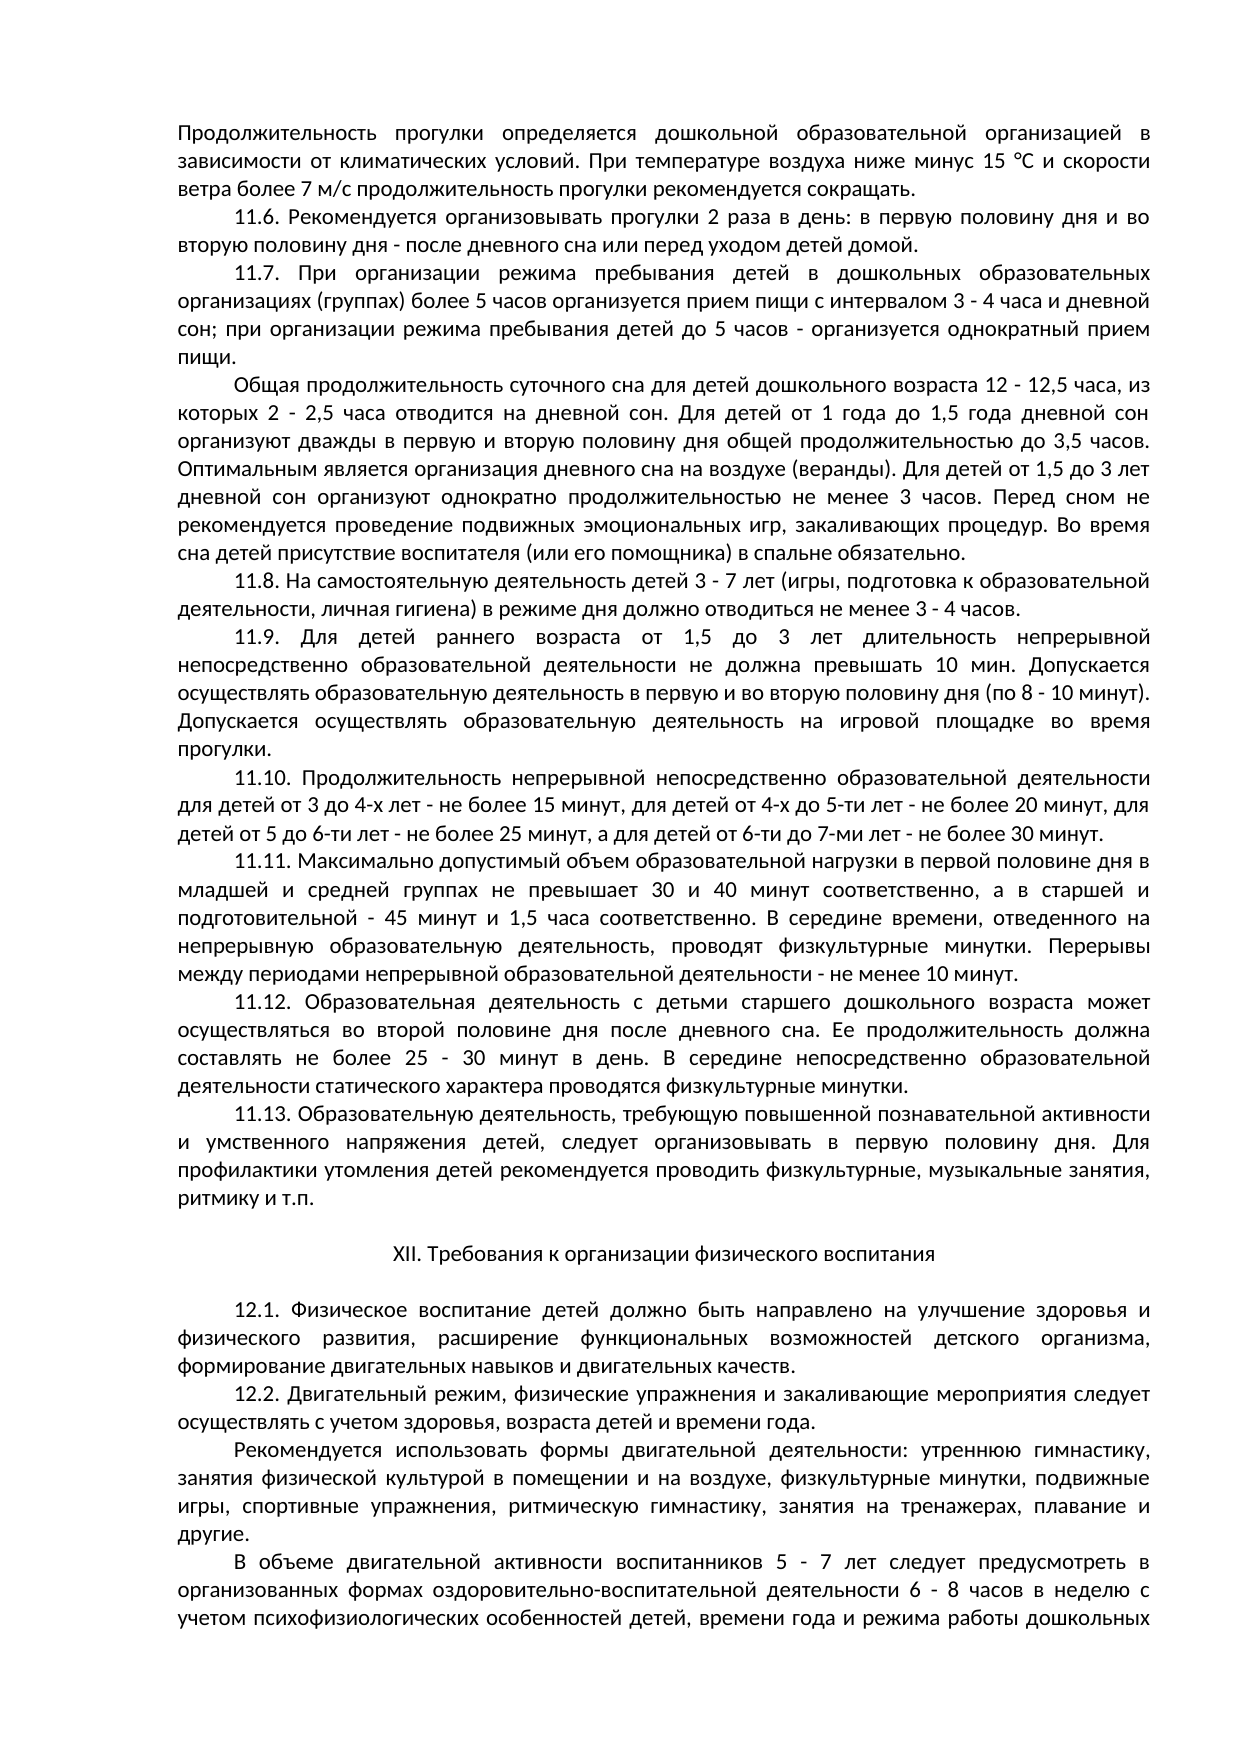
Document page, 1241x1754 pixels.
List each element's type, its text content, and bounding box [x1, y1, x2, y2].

text 11.8. На самостоятельную деятельность детей 3 - 7 лет (игры, подготовка к образовательной деятельности, личная гигиена) в режиме дня должно отводиться не менее 3 - 4 часов. [177, 566, 1152, 622]
text Общая продолжительность суточного сна для детей дошкольного возраста 12 - 12,5 часа, из которых 2 - 2,5 часа отводится на дневной сон. Для детей от 1 года до 1,5 года дневной сон организуют дважды в первую и вторую половину дня общей продолжительностью до 3,5 часов. Оптимальным является организация дневного сна на воздухе (веранды). Для детей от 1,5 до 3 лет дневной сон организуют однократно продолжительностью не менее 3 часов. Перед сном не рекомендуется проведение подвижных эмоциональных игр, закаливающих процедур. Во время сна детей присутствие воспитателя (или его помощника) в спальне обязательно. [177, 370, 1152, 566]
text 11.6. Рекомендуется организовывать прогулки 2 раза в день: в первую половину дня и во вторую половину дня - после дневного сна или перед уходом детей домой. [177, 202, 1152, 258]
text 11.13. Образовательную деятельность, требующую повышенной познавательной активности и умственного напряжения детей, следует организовывать в первую половину дня. Для профилактики утомления детей рекомендуется проводить физкультурные, музыкальные занятия, ритмику и т.п. [177, 1099, 1152, 1211]
text XII. Требования к организации физического воспитания [177, 1239, 1152, 1267]
text 11.9. Для детей раннего возраста от 1,5 до 3 лет длительность непрерывной непосредственно образовательной деятельности не должна превышать 10 мин. Допускается осуществлять образовательную деятельность в первую и во вторую половину дня (по 8 - 10 минут). Допускается осуществлять образовательную деятельность на игровой площадке во время прогулки. [177, 622, 1152, 763]
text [177, 1547, 1152, 1631]
text 11.7. При организации режима пребывания детей в дошкольных образовательных организациях (группах) более 5 часов организуется прием пищи с интервалом 3 - 4 часа и дневной сон; при организации режима пребывания детей до 5 часов - организуется однократный прием пищи. [177, 258, 1152, 370]
text 12.2. Двигательный режим, физические упражнения и закаливающие мероприятия следует осуществлять с учетом здоровья, возраста детей и времени года. [177, 1379, 1152, 1435]
text 11.11. Максимально допустимый объем образовательной нагрузки в первой половине дня в младшей и средней группах не превышает 30 и 40 минут соответственно, а в старшей и подготовительной - 45 минут и 1,5 часа соответственно. В середине времени, отведенного на непрерывную образовательную деятельность, проводят физкультурные минутки. Перерывы между периодами непрерывной образовательной деятельности - не менее 10 минут. [177, 847, 1152, 987]
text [177, 118, 1152, 202]
text 11.12. Образовательная деятельность с детьми старшего дошкольного возраста может осуществляться во второй половине дня после дневного сна. Ее продолжительность должна составлять не более 25 - 30 минут в день. В середине непосредственно образовательной деятельности статического характера проводятся физкультурные минутки. [177, 987, 1152, 1099]
text 12.1. Физическое воспитание детей должно быть направлено на улучшение здоровья и физического развития, расширение функциональных возможностей детского организма, формирование двигательных навыков и двигательных качеств. [177, 1295, 1152, 1379]
text Рекомендуется использовать формы двигательной деятельности: утреннюю гимнастику, занятия физической культурой в помещении и на воздухе, физкультурные минутки, подвижные игры, спортивные упражнения, ритмическую гимнастику, занятия на тренажерах, плавание и другие. [177, 1435, 1152, 1547]
text 11.10. Продолжительность непрерывной непосредственно образовательной деятельности для детей от 3 до 4-х лет - не более 15 минут, для детей от 4-х до 5-ти лет - не более 20 минут, для детей от 5 до 6-ти лет - не более 25 минут, а для детей от 6-ти до 7-ми лет - не более 30 минут. [177, 763, 1152, 847]
